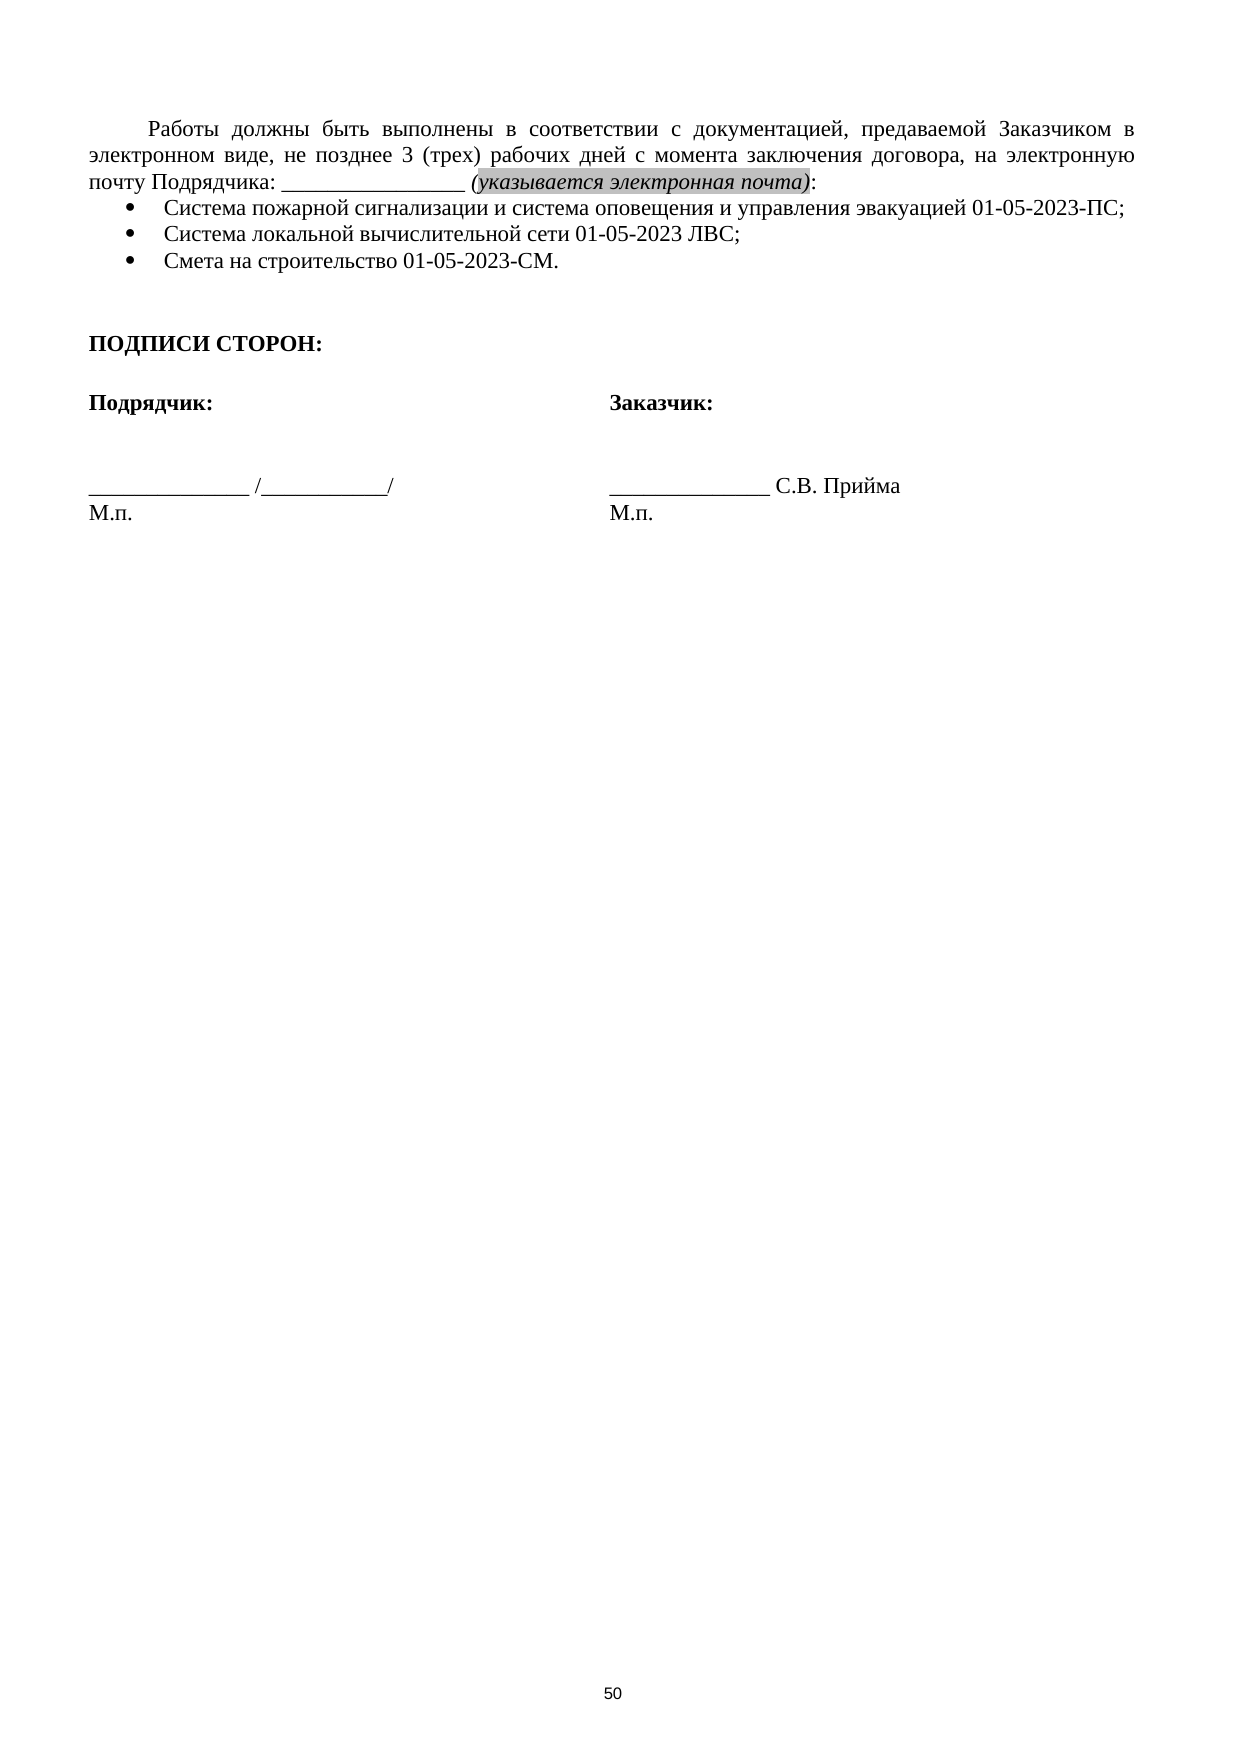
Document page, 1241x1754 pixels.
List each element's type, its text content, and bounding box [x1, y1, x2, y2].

text ПОДПИСИ СТОРОН: [89, 330, 1137, 356]
table_header Заказчик: ______________ С.В. Прийма М.п. [598, 389, 1119, 525]
text Работы должны быть выполнены в соответствии с документацией, предаваемой Заказчиком в электронном виде, не позднее 3 (трех) рабочих дней с момента заключения договора, на электронную почту Подрядчика: ________________ (указывается электронная почта): [89, 115, 1137, 194]
list Смета на строительство 01-05-2023-СМ. [126, 247, 1137, 273]
list Система пожарной сигнализации и система оповещения и управления эвакуацией 01-05-2023-ПС; [126, 194, 1137, 220]
table_header Подрядчик: ______________ /___________/ М.п. [78, 389, 598, 525]
list Система локальной вычислительной сети 01-05-2023 ЛВС; [126, 220, 1137, 247]
